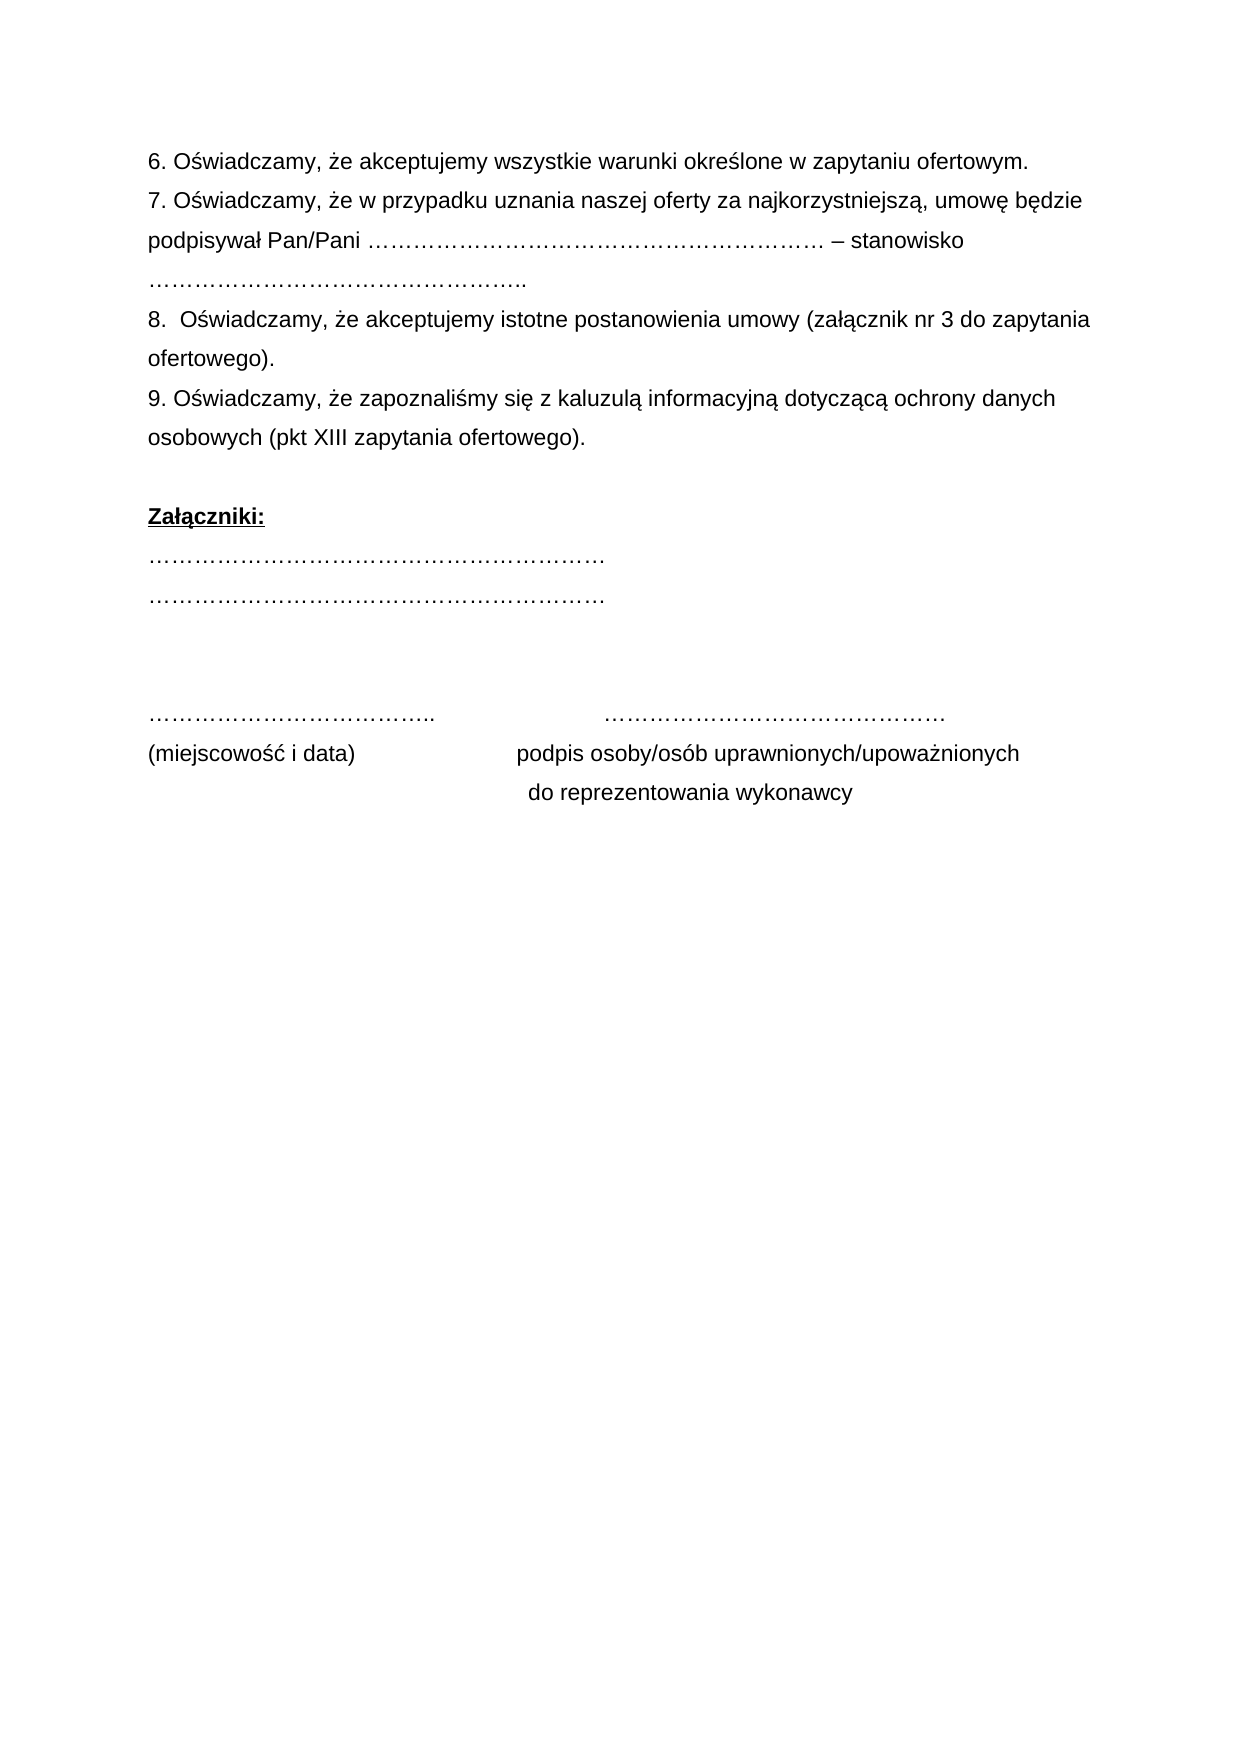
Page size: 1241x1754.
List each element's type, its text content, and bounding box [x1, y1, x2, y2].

text …………………………………………………… [148, 582, 1093, 608]
text 9. Oświadczamy, że zapoznaliśmy się z kaluzulą informacyjną dotyczącą ochrony danych osobowych (pkt XIII zapytania ofertowego). [148, 384, 1093, 450]
text ……………………………….. ……………………………………… [148, 700, 1093, 727]
text do reprezentowania wykonawcy [148, 779, 1093, 806]
text 6. Oświadczamy, że akceptujemy wszystkie warunki określone w zapytaniu ofertowym. [148, 148, 1093, 174]
text 8. Oświadczamy, że akceptujemy istotne postanowienia umowy (załącznik nr 3 do zapytania ofertowego). [148, 306, 1093, 371]
text …………………………………………………… [148, 542, 1093, 569]
text Załączniki: [148, 503, 1093, 529]
text (miejscowość i data) podpis osoby/osób uprawnionych/upoważnionych [148, 740, 1093, 766]
text 7. Oświadczamy, że w przypadku uznania naszej oferty za najkorzystniejszą, umowę będzie podpisywał Pan/Pani …………………………………………………… – stanowisko ………………………………………….. [148, 187, 1093, 292]
